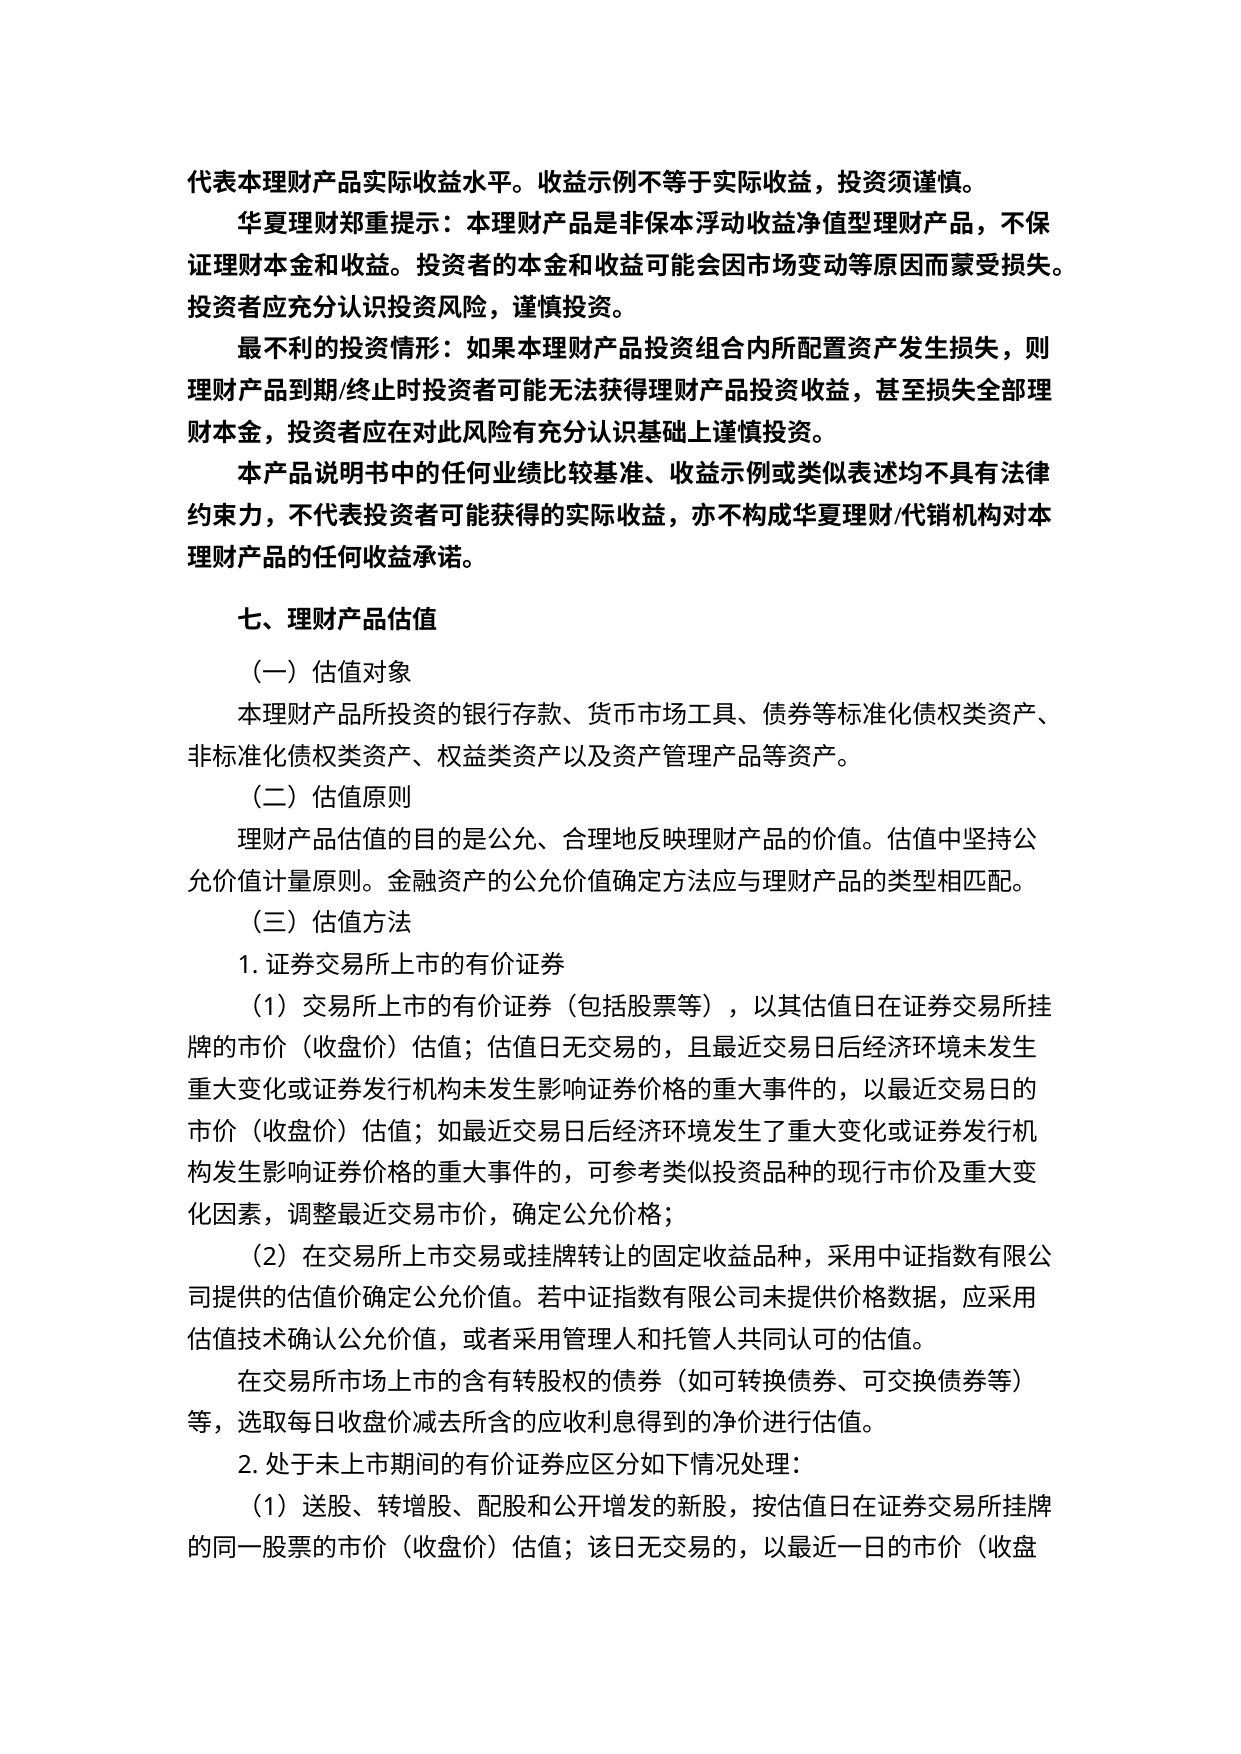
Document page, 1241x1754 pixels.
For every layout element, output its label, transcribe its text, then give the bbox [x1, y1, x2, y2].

text 华夏理财郑重提示：本理财产品是非保本浮动收益净值型理财产品，不保证理财本金和收益。投资者的本金和收益可能会因市场变动等原因而蒙受损失。投资者应充分认识投资风险，谨慎投资。 [187, 204, 1053, 323]
text （2）在交易所上市交易或挂牌转让的固定收益品种，采用中证指数有限公司提供的估值价确定公允价值。若中证指数有限公司未提供价格数据，应采用估值技术确认公允价值，或者采用管理人和托管人共同认可的估值。 [187, 1236, 1053, 1356]
text （二）估值原则 [187, 778, 1053, 814]
text 2. 处于未上市期间的有价证券应区分如下情况处理： [187, 1444, 1053, 1481]
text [187, 1486, 1053, 1564]
text 1. 证券交易所上市的有价证券 [187, 944, 1053, 981]
text 七、理财产品估值 [187, 595, 1053, 637]
text （1）交易所上市的有价证券（包括股票等），以其估值日在证券交易所挂牌的市价（收盘价）估值；估值日无交易的，且最近交易日后经济环境未发生重大变化或证券发行机构未发生影响证券价格的重大事件的，以最近交易日的市价（收盘价）估值；如最近交易日后经济环境发生了重大变化或证券发行机构发生影响证券价格的重大事件的，可参考类似投资品种的现行市价及重大变化因素，调整最近交易市价，确定公允价格； [187, 986, 1053, 1231]
text 最不利的投资情形：如果本理财产品投资组合内所配置资产发生损失，则理财产品到期/终止时投资者可能无法获得理财产品投资收益，甚至损失全部理财本金，投资者应在对此风险有充分认识基础上谨慎投资。 [187, 329, 1053, 448]
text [187, 162, 1053, 198]
text 本理财产品所投资的银行存款、货币市场工具、债券等标准化债权类资产、非标准化债权类资产、权益类资产以及资产管理产品等资产。 [187, 694, 1053, 772]
text 本产品说明书中的任何业绩比较基准、收益示例或类似表述均不具有法律约束力，不代表投资者可能获得的实际收益，亦不构成华夏理财/代销机构对本理财产品的任何收益承诺。 [187, 454, 1053, 573]
text （一）估值对象 [187, 653, 1053, 689]
text 在交易所市场上市的含有转股权的债券（如可转换债券、可交换债券等）等，选取每日收盘价减去所含的应收利息得到的净价进行估值。 [187, 1361, 1053, 1439]
text 理财产品估值的目的是公允、合理地反映理财产品的价值。估值中坚持公允价值计量原则。金融资产的公允价值确定方法应与理财产品的类型相匹配。 [187, 819, 1053, 897]
text （三）估值方法 [187, 903, 1053, 939]
